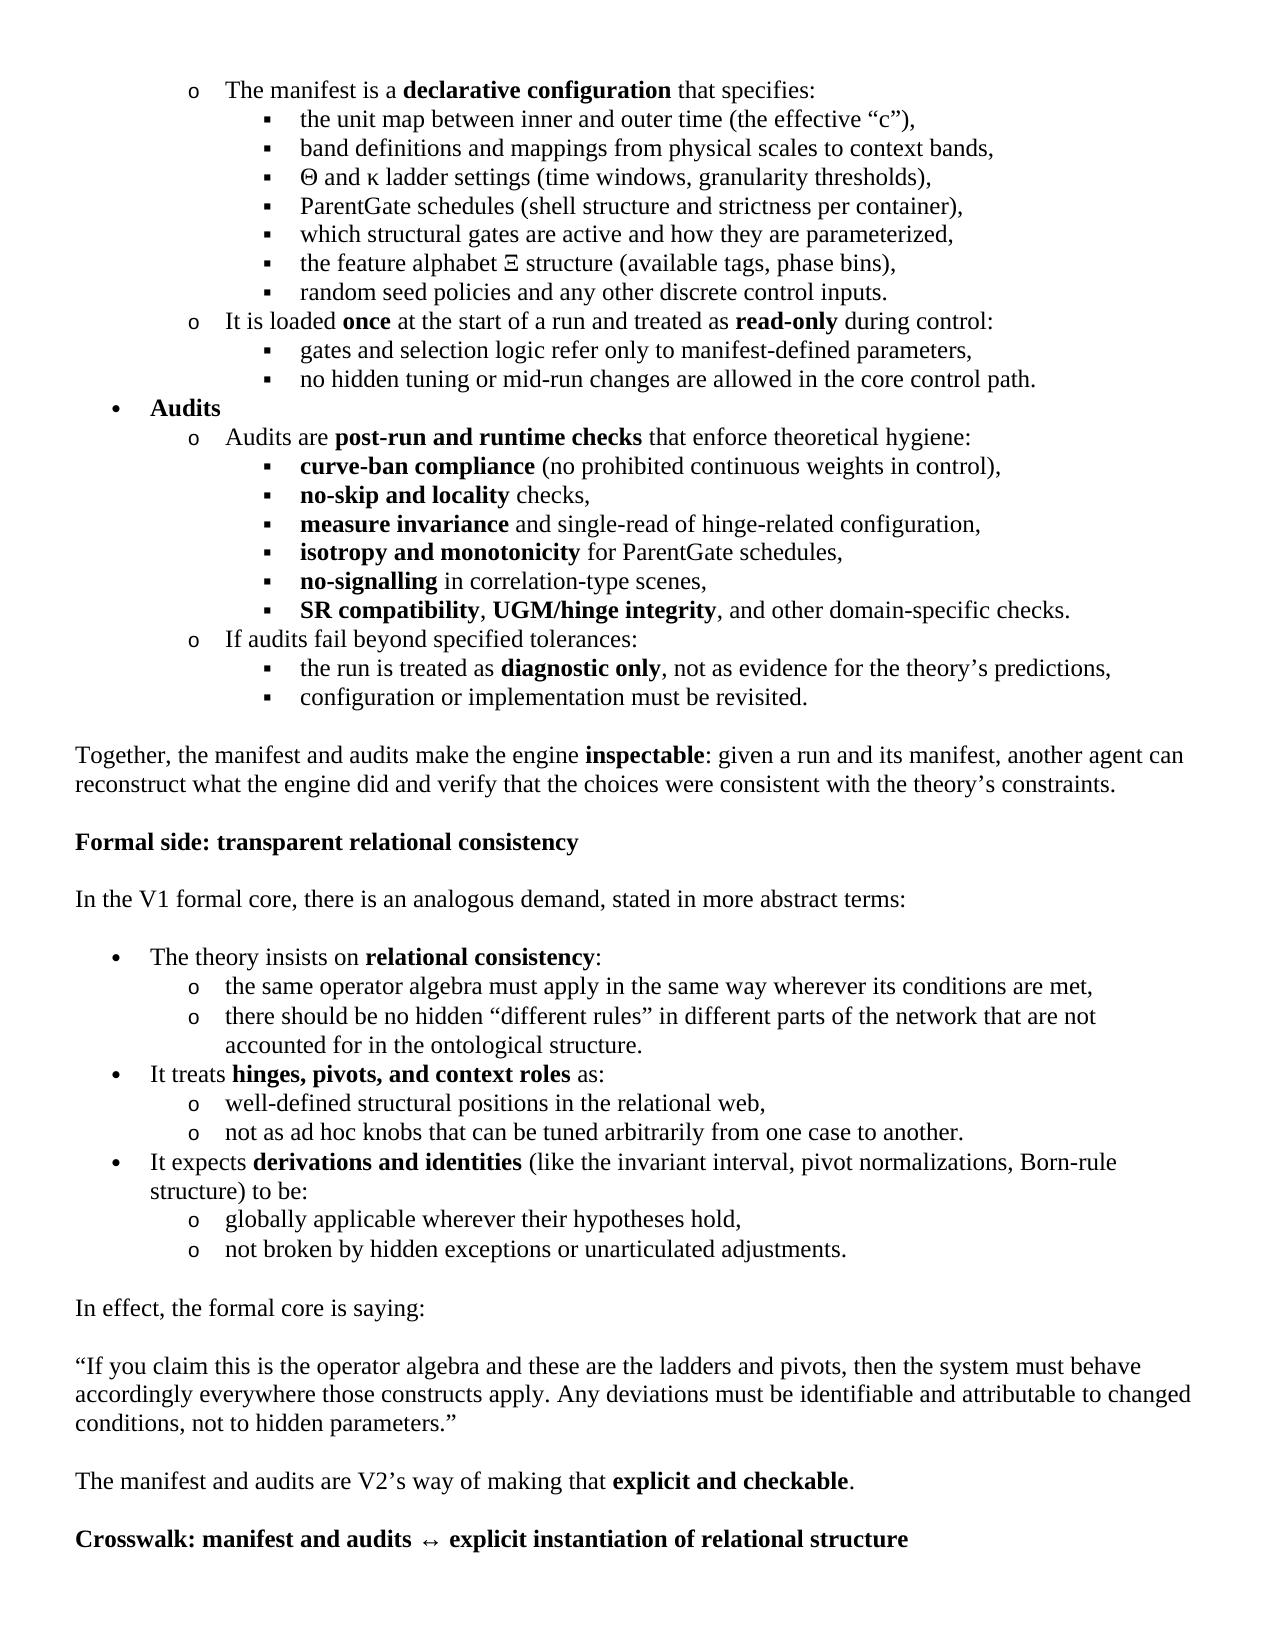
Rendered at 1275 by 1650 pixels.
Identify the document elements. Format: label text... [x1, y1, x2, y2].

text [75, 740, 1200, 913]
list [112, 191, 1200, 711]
list band definitions and mappings from physical scales to context bands, [262, 133, 1200, 162]
list The manifest is a declarative configuration that specifies: [187, 75, 1200, 104]
list Θ and κ ladder settings (time windows, granularity thresholds), [262, 162, 1200, 191]
list the unit map between inner and outer time (the effective “c”), [262, 104, 1200, 133]
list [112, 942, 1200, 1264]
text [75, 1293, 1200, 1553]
